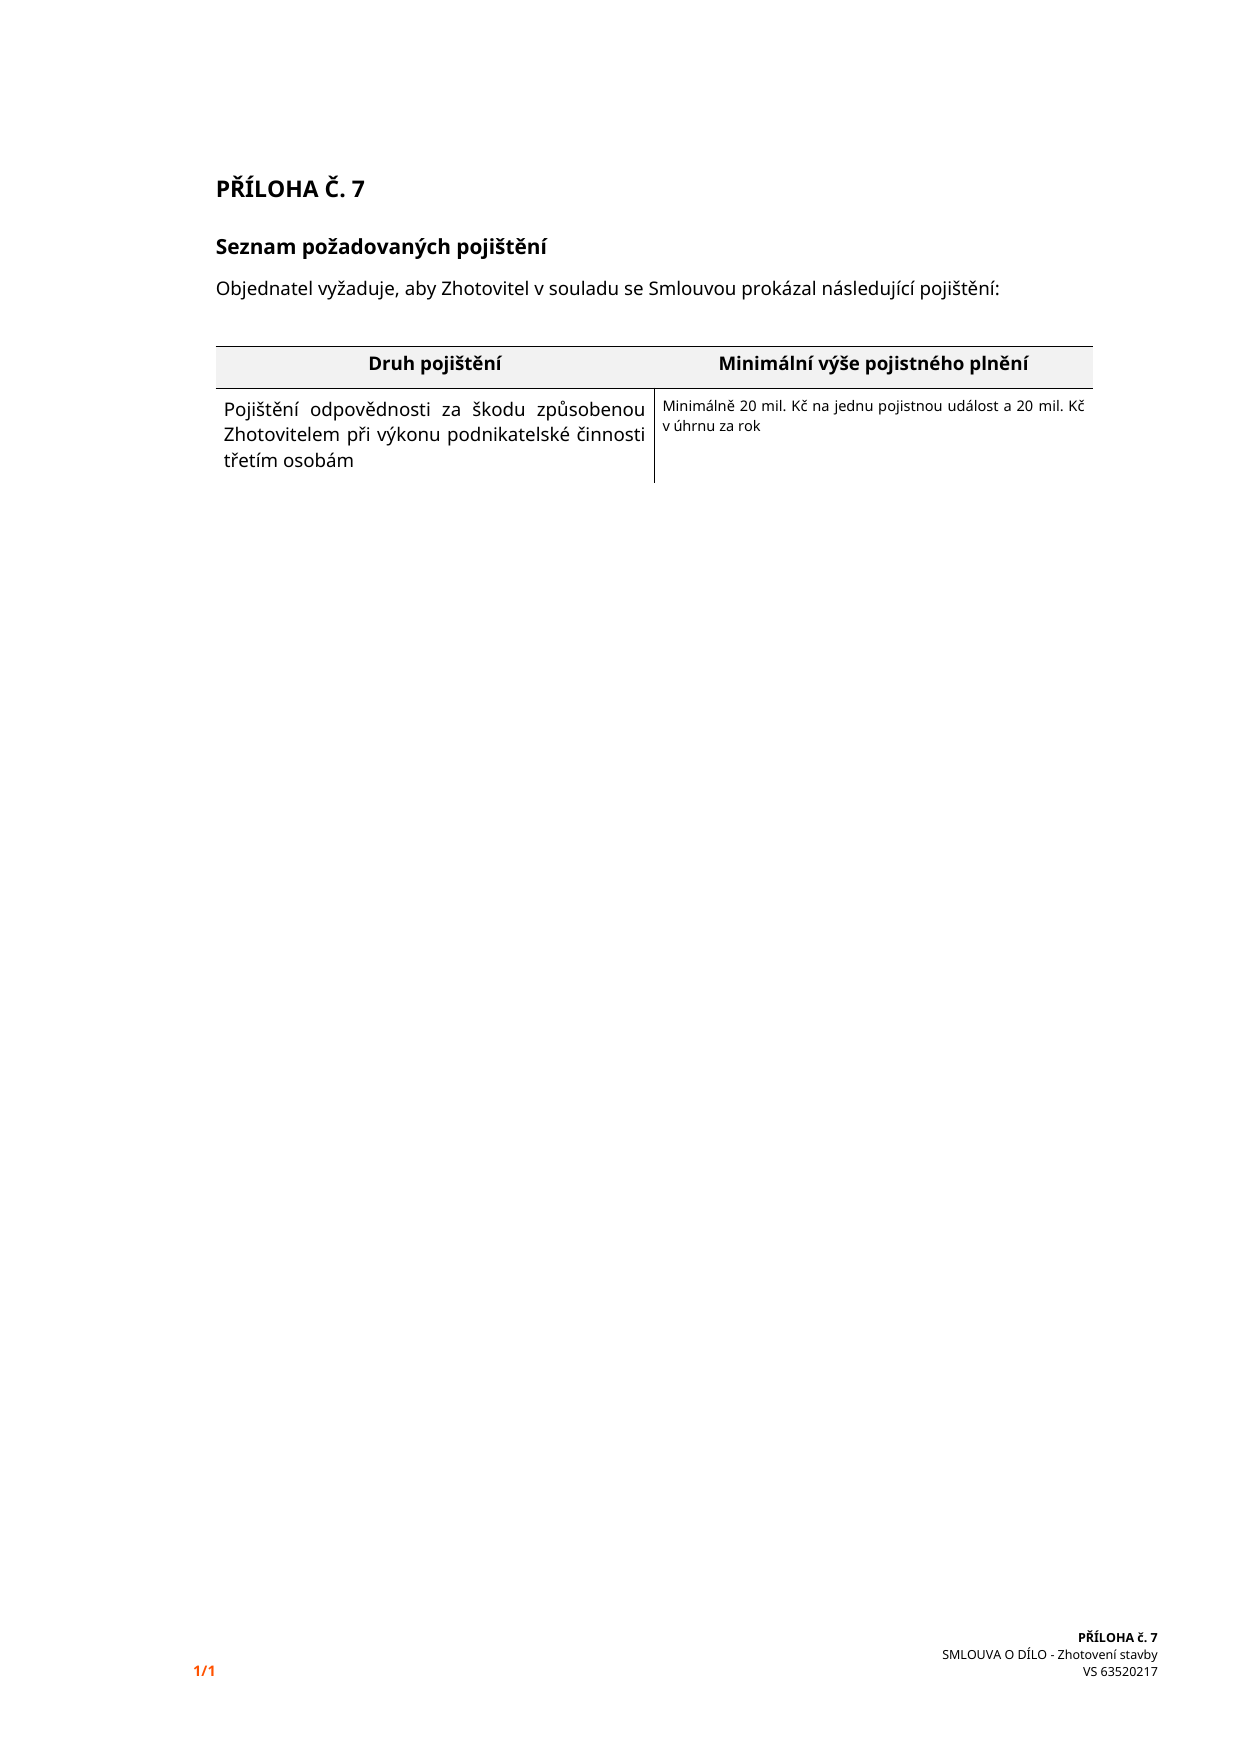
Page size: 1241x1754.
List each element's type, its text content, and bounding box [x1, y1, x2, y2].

text Příloha č. 7 [216, 172, 1093, 204]
text Objednatel vyžaduje, aby Zhotovitel v souladu se Smlouvou prokázal následující pojištění: [216, 276, 1093, 301]
table_header Druh pojištění [216, 347, 654, 388]
text Seznam požadovaných pojištění [216, 232, 1093, 260]
table_cell Minimálně 20 mil. Kč na jednu pojistnou událost a 20 mil. Kč v úhrnu za rok [655, 389, 1093, 482]
table_header Minimální výše pojistného plnění [654, 347, 1093, 388]
table_cell Pojištění odpovědnosti za škodu způsobenou Zhotovitelem při výkonu podnikatelské činnosti třetím osobám [216, 389, 654, 482]
